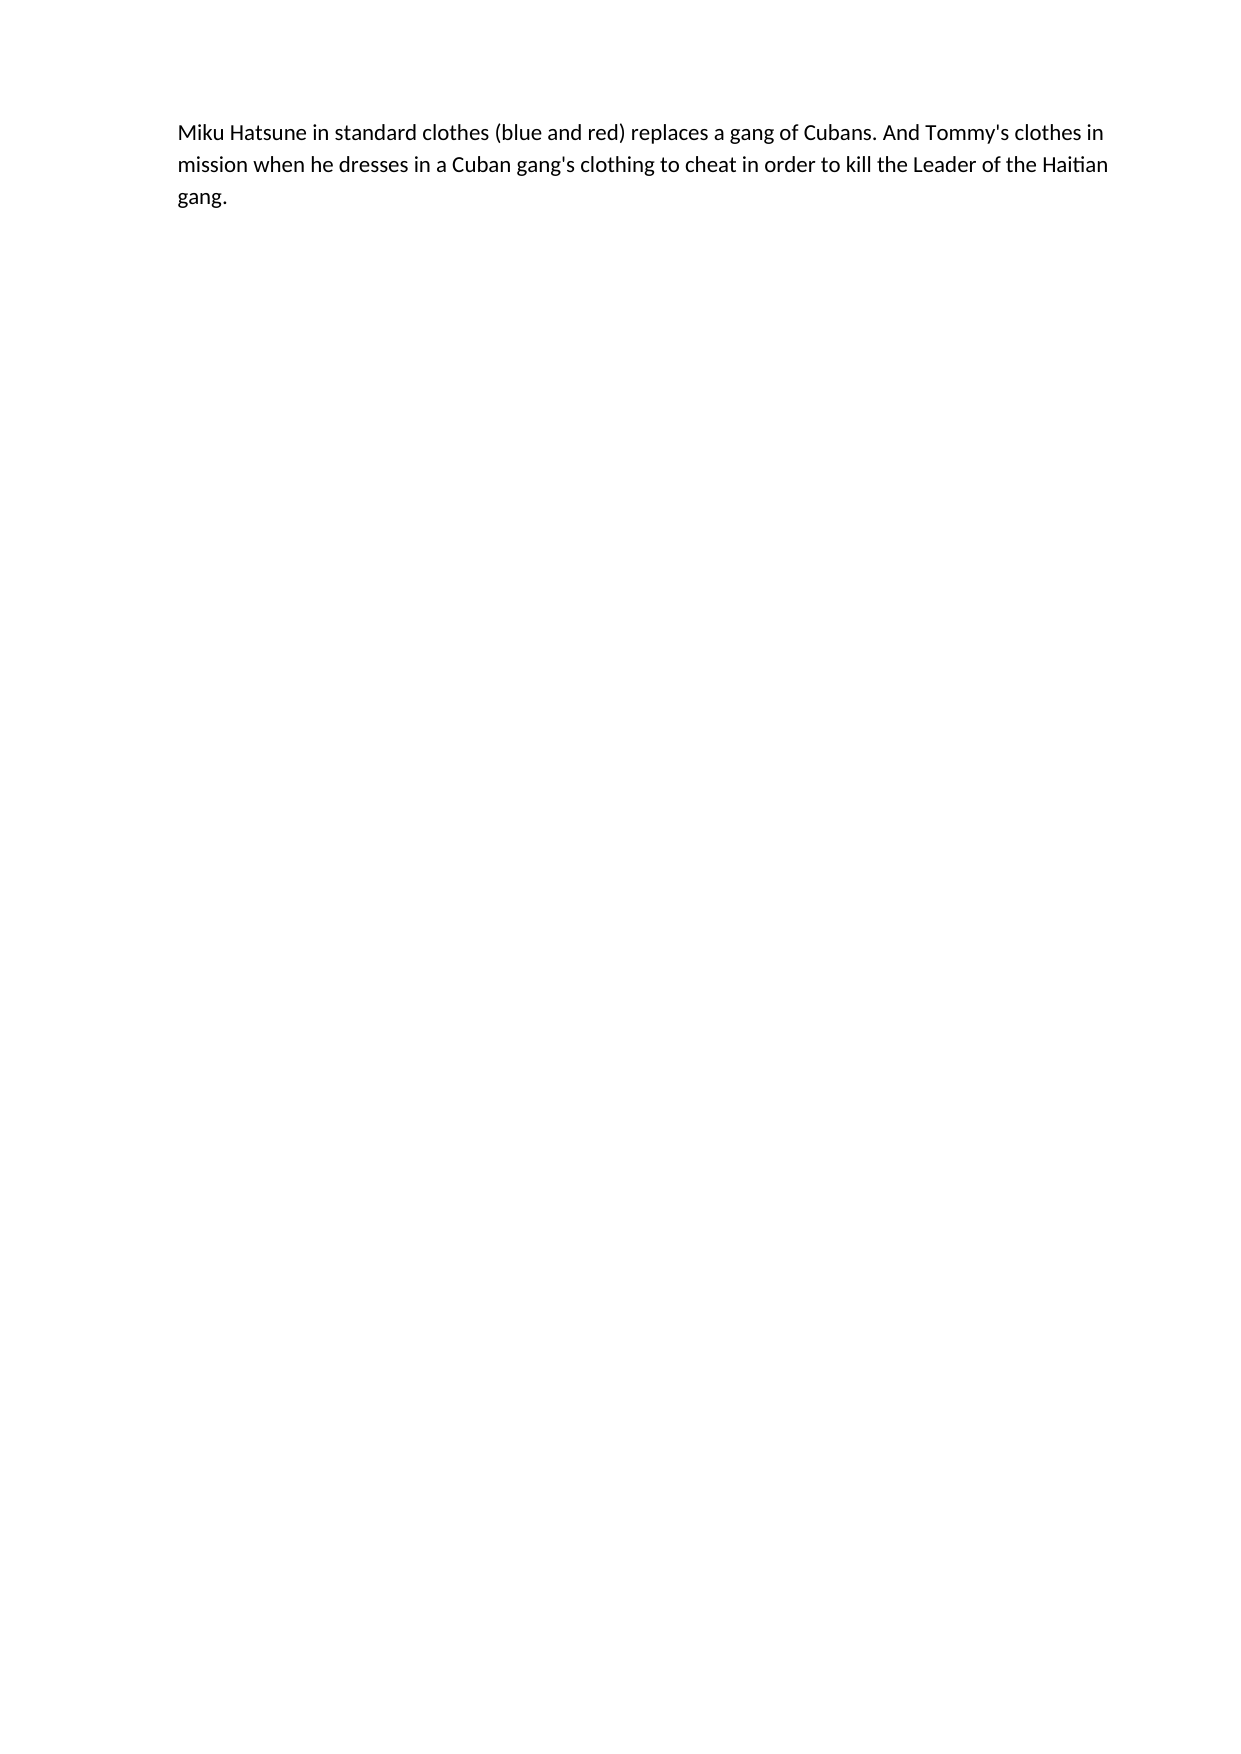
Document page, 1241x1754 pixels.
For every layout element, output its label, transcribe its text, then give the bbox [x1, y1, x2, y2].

text Miku Hatsune in standard clothes (blue and red) replaces a gang of Cubans. And Tommy's clothes in mission when he dresses in a Cuban gang's clothing to cheat in order to kill the Leader of the Haitian gang. [177, 118, 1152, 211]
